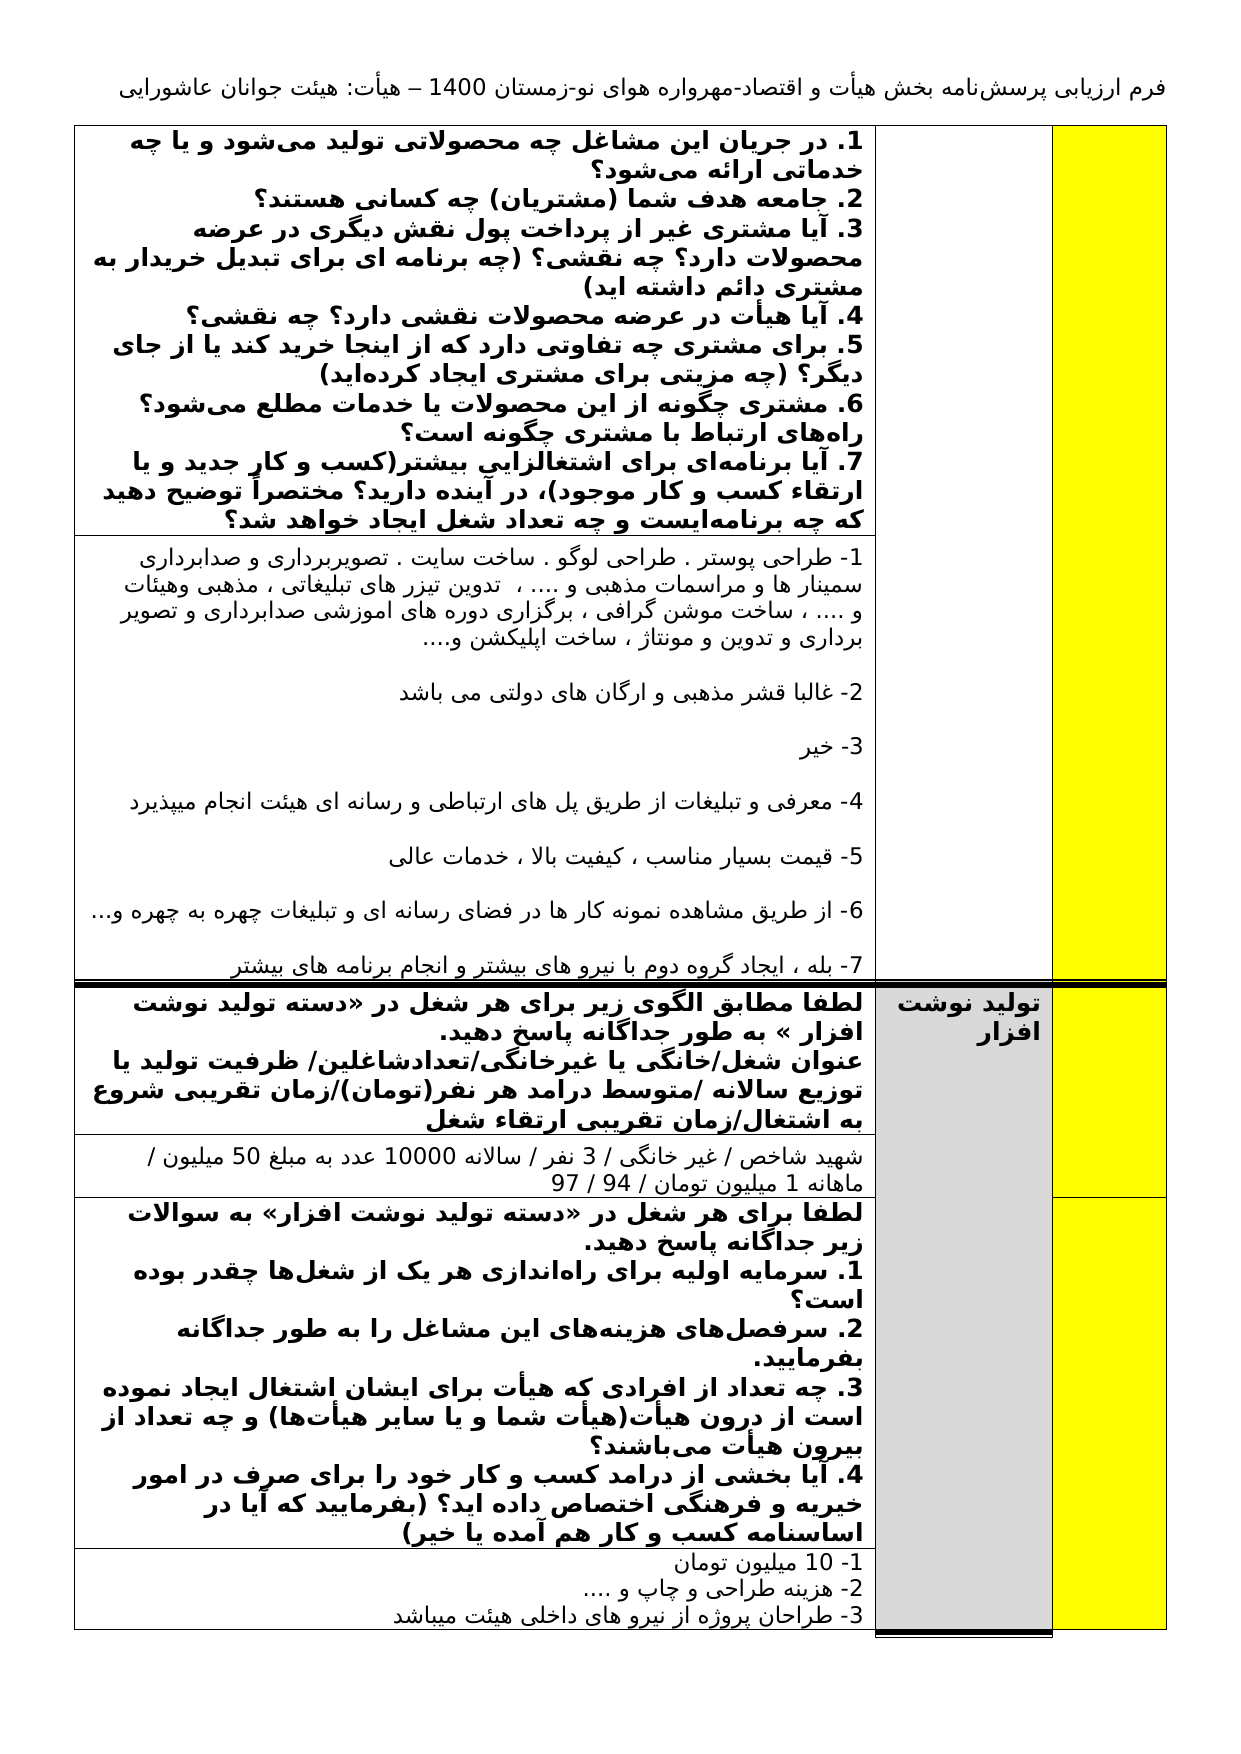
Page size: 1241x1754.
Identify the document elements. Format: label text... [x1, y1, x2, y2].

table_cell [1053, 988, 1166, 1197]
table_cell 1- طراحی پوستر . طراحی لوگو . ساخت سایت . تصویربرداری و صدابرداری سمینار ها و مراسمات مذهبی و .... ، تدوین تیزر های تبلیغاتی ، مذهبی وهیئات و .... ، ساخت موشن گرافی ، برگزاری دوره های اموزشی صدابرداری و تصویر برداری و تدوین و مونتاژ ، ساخت اپلیکشن و.... 2- غالبا قشر مذهبی و ارگان های دولتی می باشد 3- خیر 4- معرفی و تبلیغات از طریق پل های ارتباطی و رسانه ای هیئت انجام میپذیرد 5- قیمت بسیار مناسب ، کیفیت بالا ، خدمات عالی 6- از طریق مشاهده نمونه کار ها در فضای رسانه ای و تبلیغات چهره به چهره و... 7- بله ، ایجاد گروه دوم با نیرو های بیشتر و انجام برنامه های بیشتر [75, 536, 875, 979]
table_cell لطفا مطابق الگوی زیر برای هر شغل در «دسته تولید نوشت افزار » به طور جداگانه پاسخ دهید. عنوان شغل/خانگی یا غیرخانگی/تعدادشاغلین/ ظرفیت تولید یا توزیع سالانه /متوسط درامد هر نفر(تومان)/زمان تقریبی شروع به اشتغال/زمان تقریبی ارتقاء شغل [75, 988, 875, 1134]
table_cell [75, 1549, 875, 1629]
table_cell [1053, 1198, 1166, 1629]
table_cell لطفا برای هر شغل در «دسته تولید نوشت افزار» به سوالات زیر جداگانه پاسخ دهید. 1. سرمایه اولیه برای راه‌اندازی هر یک از شغل‌ها چقدر بوده است؟ 2. سرفصل‌های هزینه‌های این مشاغل را به طور جداگانه بفرمایید. 3. چه تعداد از افرادی که هیأت برای ایشان اشتغال ایجاد نموده است از درون هیأت(هیأت شما و یا سایر هیأت‌ها) و چه تعداد از بیرون هیأت می‌باشند؟ 4. آیا بخشی از درامد کسب و کار خود را برای صرف در امور خیریه و فرهنگی اختصاص داده اید؟ (بفرمایید که آیا در اساسنامه کسب و کار هم آمده یا خیر) [75, 1198, 875, 1548]
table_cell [75, 126, 875, 535]
table_cell [1053, 126, 1166, 979]
table_cell شهید شاخص / غیر خانگی / 3 نفر / سالانه 10000 عدد به مبلغ 50 میلیون / ماهانه 1 میلیون تومان / 94 / 97 [75, 1135, 875, 1197]
table_cell تولید نوشت افزار [876, 988, 1052, 1629]
